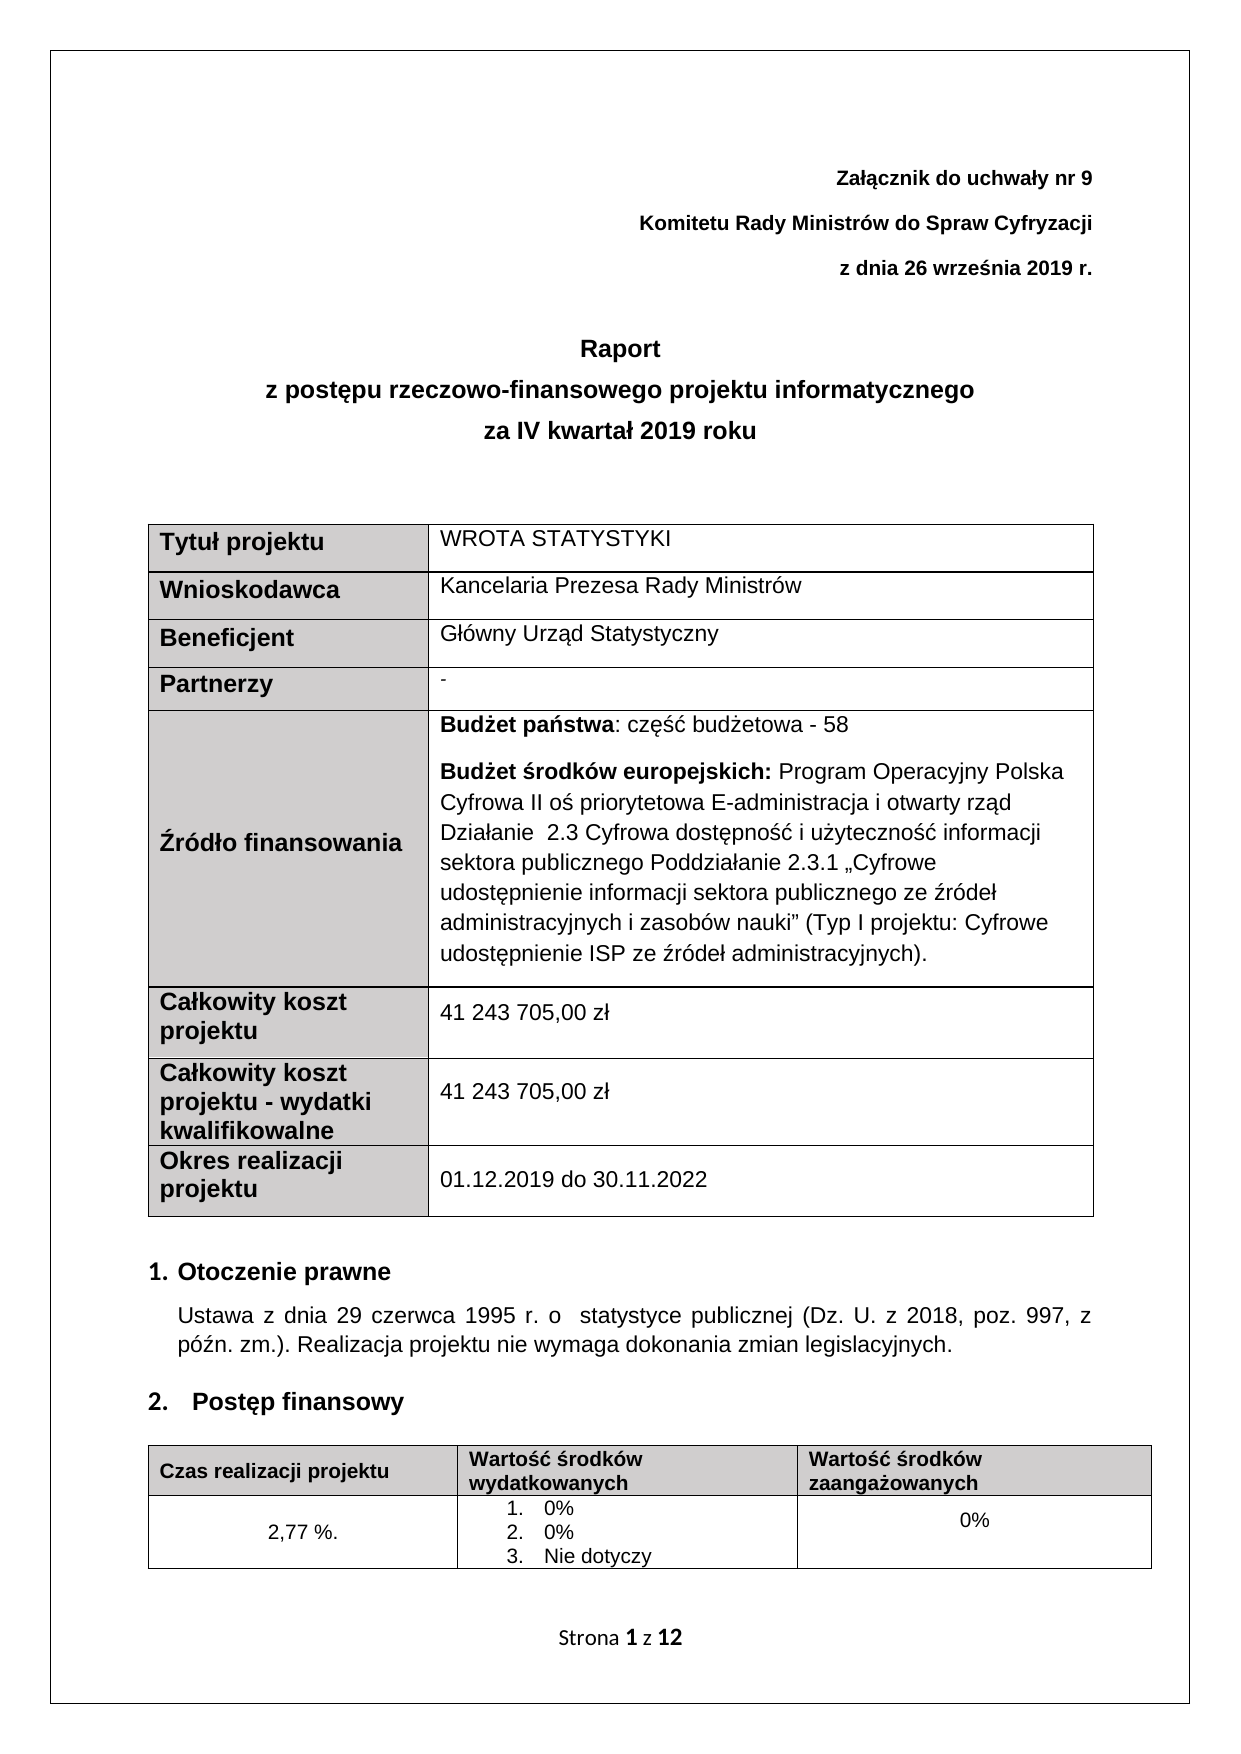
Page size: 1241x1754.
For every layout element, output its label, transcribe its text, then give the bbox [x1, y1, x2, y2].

table_cell Źródło finansowania [149, 711, 428, 986]
table_cell Główny Urząd Statystyczny [429, 620, 1093, 667]
table_cell 41 243 705,00 zł [429, 1059, 1093, 1145]
subtitle Raport [148, 334, 1093, 362]
text Załącznik do uchwały nr 9 [148, 166, 1093, 190]
table_cell Kancelaria Prezesa Rady Ministrów [429, 573, 1093, 619]
table_header WROTA STATYSTYKI [429, 525, 1093, 571]
table_cell Całkowity koszt projektu [149, 988, 428, 1057]
table_cell Całkowity koszt projektu - wydatki kwalifikowalne [149, 1059, 428, 1145]
table_cell 01.12.2019 do 30.11.2022 [429, 1146, 1093, 1216]
table_cell Beneficjent [149, 620, 428, 667]
text Komitetu Rady Ministrów do Spraw Cyfryzacji [148, 211, 1093, 235]
table_header Czas realizacji projektu [149, 1446, 457, 1495]
table_cell 41 243 705,00 zł [429, 988, 1093, 1057]
text Ustawa z dnia 29 czerwca 1995 r. o statystyce publicznej (Dz. U. z 2018, poz. 997, z późn. zm.). Realizacja projektu nie wymaga dokonania zmian legislacyjnych. [177, 1302, 1093, 1357]
table_cell Wnioskodawca [149, 573, 428, 619]
table_cell - [429, 668, 1093, 710]
subtitle za IV kwartał 2019 roku [148, 416, 1093, 445]
table_cell 2,77 %. [149, 1496, 457, 1568]
subtitle z postępu rzeczowo-finansowego projektu informatycznego [148, 375, 1093, 404]
table_cell 0% 0% Nie dotyczy [458, 1496, 797, 1568]
table_cell Budżet państwa: część budżetowa - 58 Budżet środków europejskich: Program Operacyjny Polska Cyfrowa II oś priorytetowa E-administracja i otwarty rząd Działanie 2.3 Cyfrowa dostępność i użyteczność informacji sektora publicznego Poddziałanie 2.3.1 „Cyfrowe udostępnienie informacji sektora publicznego ze źródeł administracyjnych i zasobów nauki” (Typ I projektu: Cyfrowe udostępnienie ISP ze źródeł administracyjnych). [429, 711, 1093, 986]
table_cell Okres realizacji projektu [149, 1146, 428, 1216]
subtitle Otoczenie prawne [148, 1254, 1063, 1287]
table_header Tytuł projektu [149, 525, 428, 571]
table_header Wartość środków zaangażowanych [798, 1446, 1151, 1495]
table_cell 0% [798, 1496, 1151, 1568]
text z dnia 26 września 2019 r. [148, 255, 1093, 279]
table_cell Partnerzy [149, 668, 428, 710]
table_header Wartość środków wydatkowanych [458, 1446, 797, 1495]
subtitle Postęp finansowy [148, 1384, 1093, 1417]
